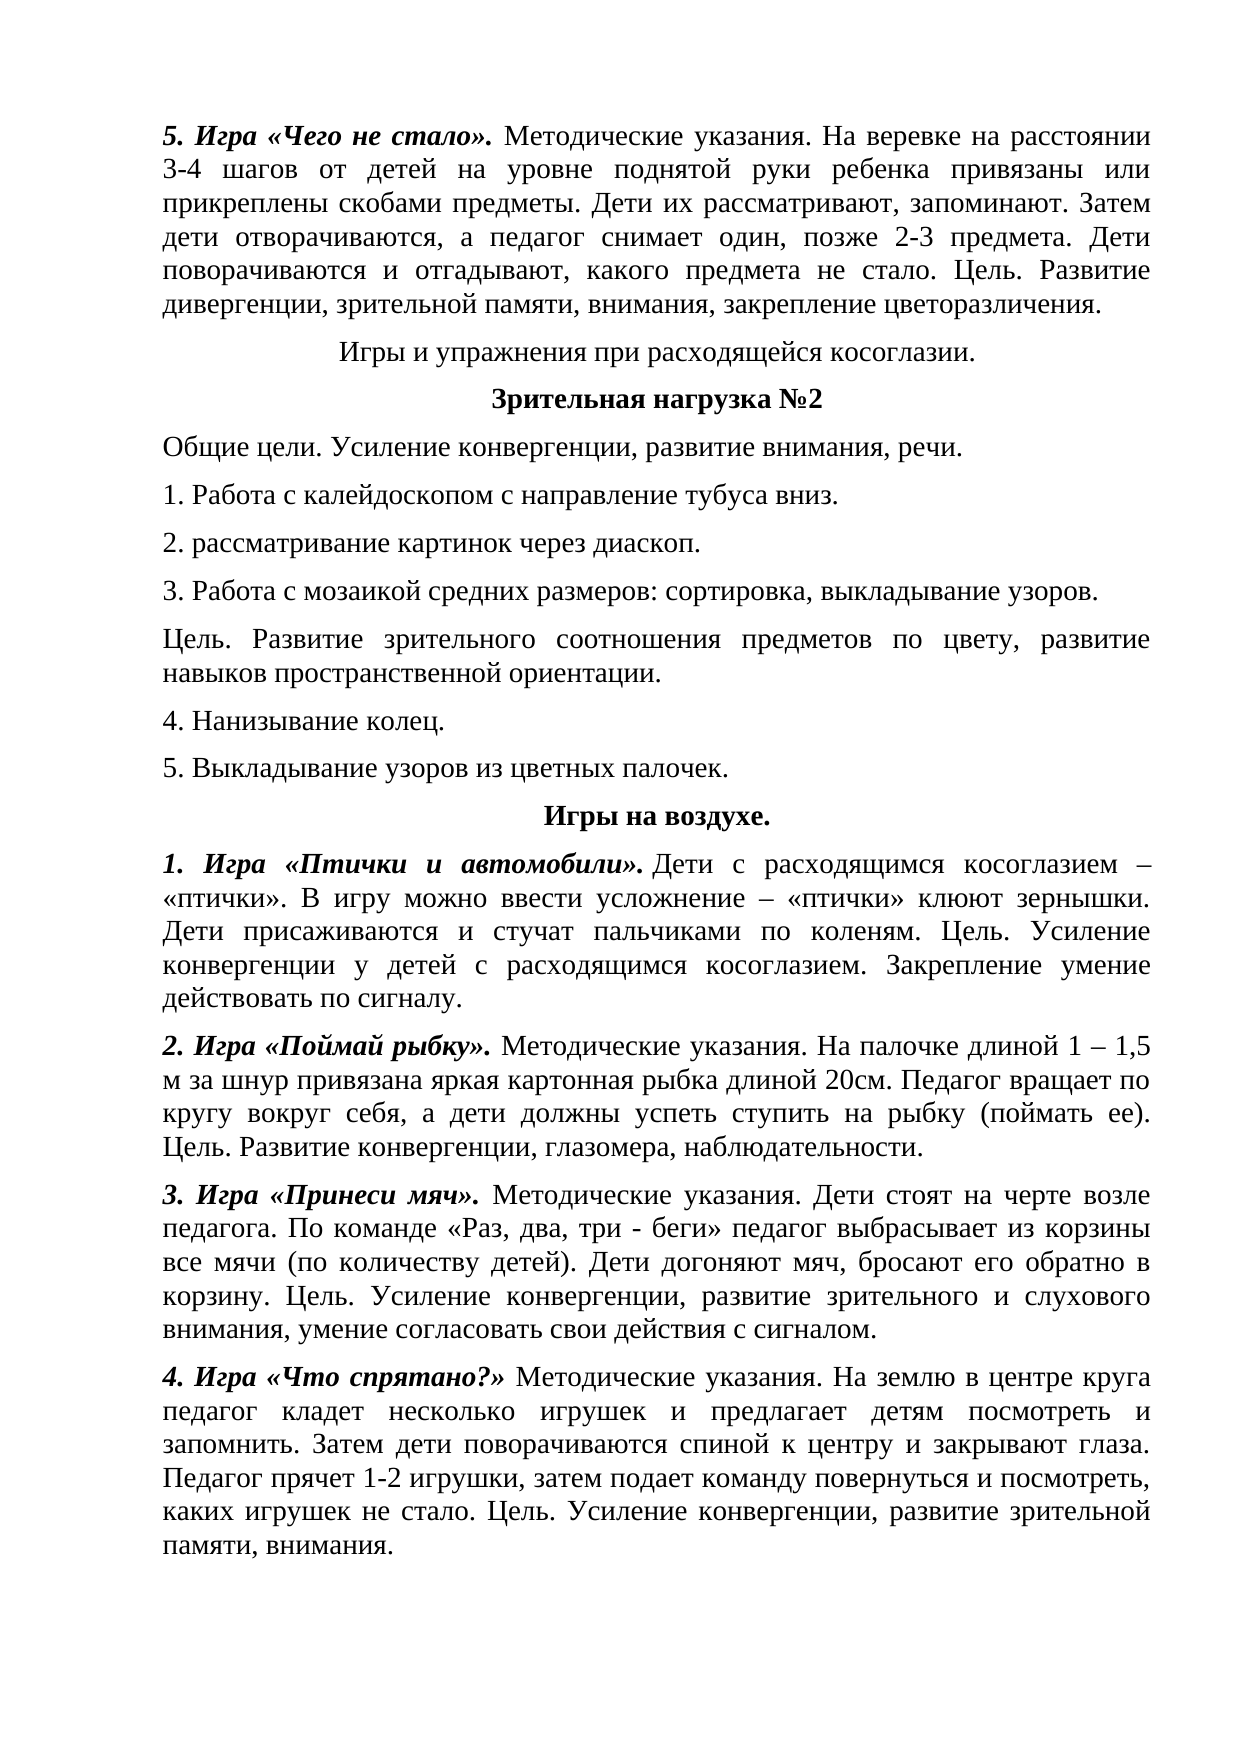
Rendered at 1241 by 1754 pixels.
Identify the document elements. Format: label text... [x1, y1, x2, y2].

text 3. Работа с мозаикой средних размеров: сортировка, выкладывание узоров. [162, 573, 1152, 607]
text Зрительная нагрузка №2 [162, 382, 1152, 415]
text 3. Игра «Принеси мяч». Методические указания. Дети стоят на черте возле педагога. По команде «Раз, два, три - беги» педагог выбрасывает из корзины все мячи (по количеству детей). Дети догоняют мяч, бросают его обратно в корзину. Цель. Усиление конвергенции, развитие зрительного и слухового внимания, умение согласовать свои действия с сигналом. [162, 1177, 1152, 1345]
text Цель. Развитие зрительного соотношения предметов по цвету, развитие навыков пространственной ориентации. [162, 621, 1152, 688]
text 4. Нанизывание колец. [162, 703, 1152, 736]
text 2. рассматривание картинок через диаскоп. [162, 525, 1152, 559]
text 1. Работа с калейдоскопом с направление тубуса вниз. [162, 477, 1152, 511]
text 5. Выкладывание узоров из цветных палочек. [162, 751, 1152, 784]
text Общие цели. Усиление конвергенции, развитие внимания, речи. [162, 429, 1152, 463]
text Игры и упражнения при расходящейся косоглазии. [162, 334, 1152, 367]
text 1. Игра «Птички и автомобили». Дети с расходящимся косоглазием – «птички». В игру можно ввести усложнение – «птички» клюют зернышки. Дети присаживаются и стучат пальчиками по коленям. Цель. Усиление конвергенции у детей с расходящимся косоглазием. Закрепление умение действовать по сигналу. [162, 846, 1152, 1014]
text 5. Игра «Чего не стало». Методические указания. На веревке на расстоянии 3-4 шагов от детей на уровне поднятой руки ребенка привязаны или прикреплены скобами предметы. Дети их рассматривают, запоминают. Затем дети отворачиваются, а педагог снимает один, позже 2-3 предмета. Дети поворачиваются и отгадывают, какого предмета не стало. Цель. Развитие дивергенции, зрительной памяти, внимания, закрепление цветоразличения. [162, 118, 1152, 319]
text 4. Игра «Что спрятано?» Методические указания. На землю в центре круга педагог кладет несколько игрушек и предлагает детям посмотреть и запомнить. Затем дети поворачиваются спиной к центру и закрывают глаза. Педагог прячет 1-2 игрушки, затем подает команду повернуться и посмотреть, каких игрушек не стало. Цель. Усиление конвергенции, развитие зрительной памяти, внимания. [162, 1359, 1152, 1560]
text Игры на воздухе. [162, 798, 1152, 832]
text 2. Игра «Поймай рыбку». Методические указания. На палочке длиной 1 – 1,5 м за шнур привязана яркая картонная рыбка длиной 20см. Педагог вращает по кругу вокруг себя, а дети должны успеть ступить на рыбку (поймать ее). Цель. Развитие конвергенции, глазомера, наблюдательности. [162, 1028, 1152, 1163]
